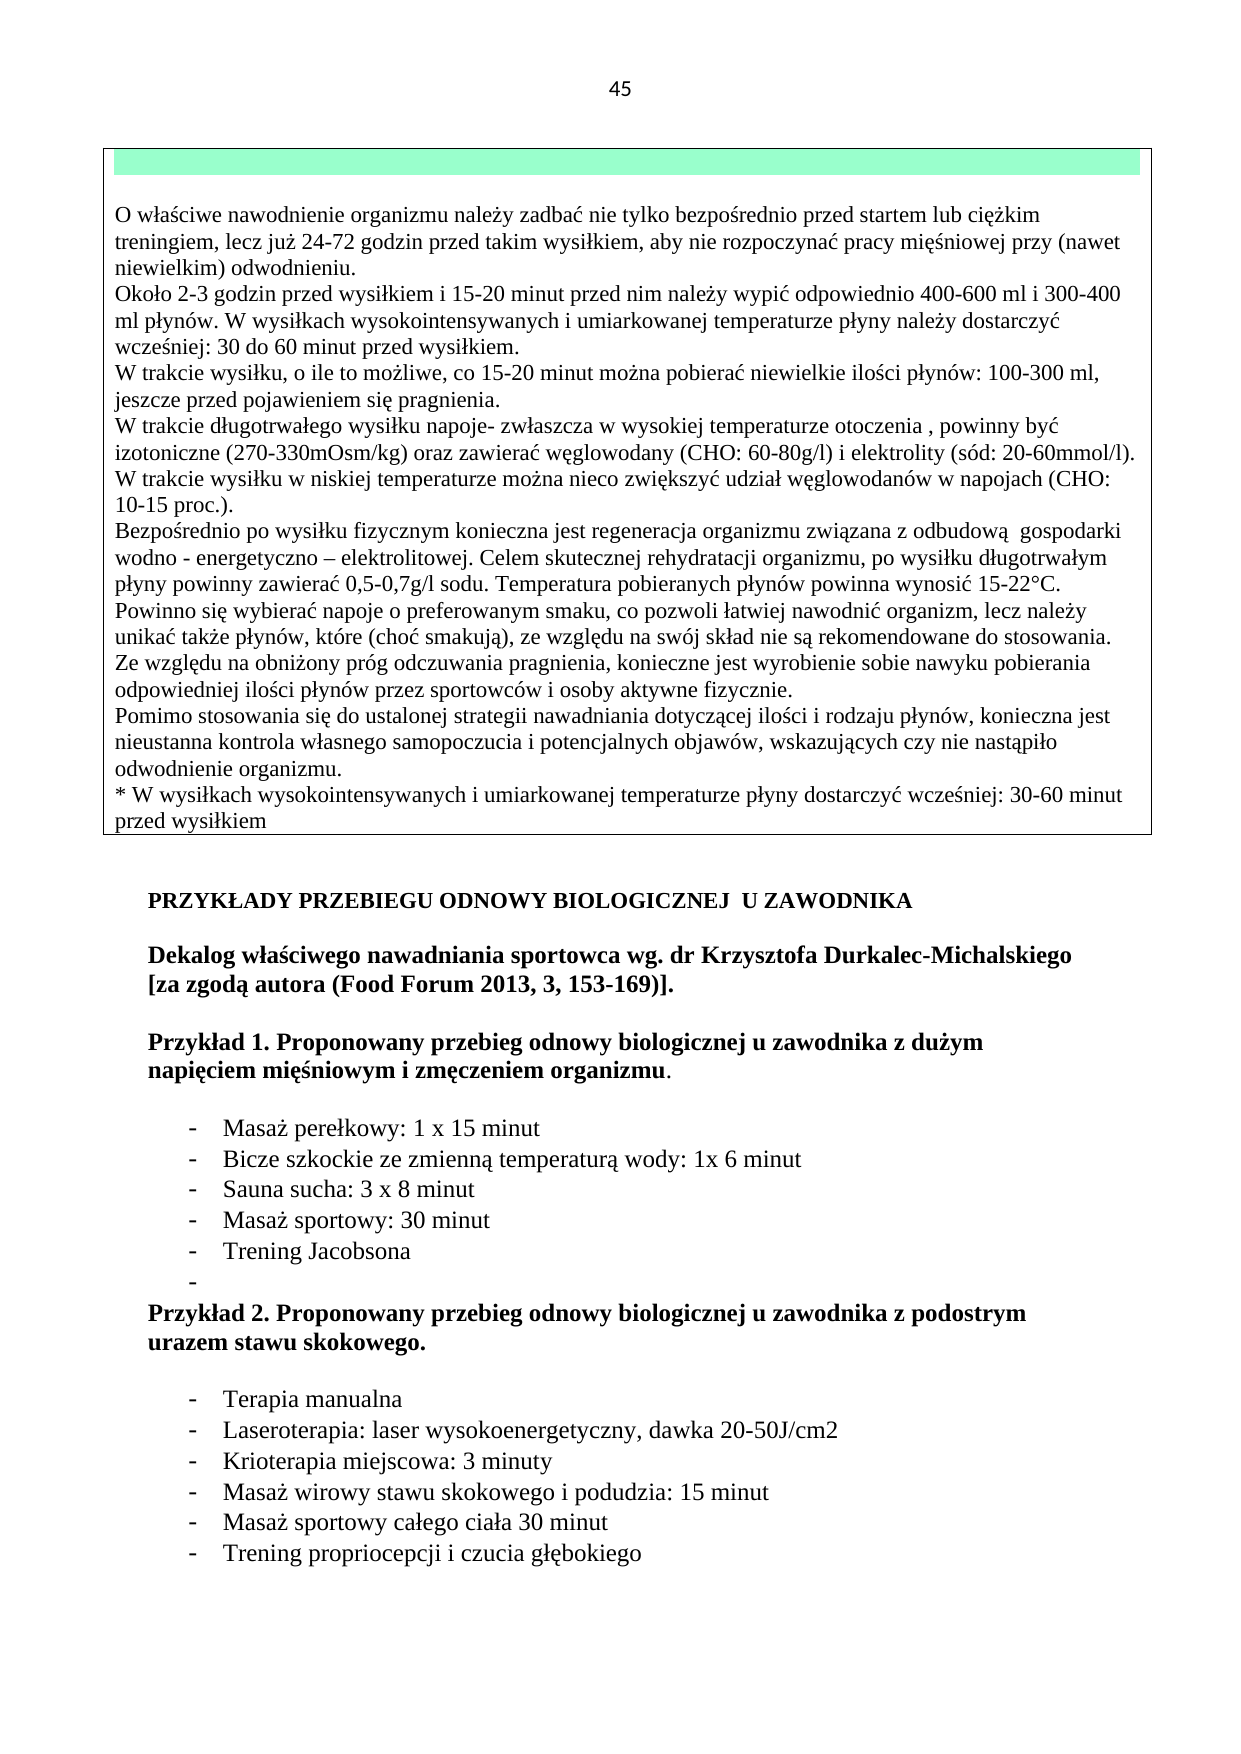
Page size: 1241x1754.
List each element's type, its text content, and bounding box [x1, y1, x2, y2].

list Masaż wirowy stawu skokowego i podudzia: 15 minut [185, 1477, 1093, 1507]
text Przykład 2. Proponowany przebieg odnowy biologicznej u zawodnika z podostrym urazem stawu skokowego. [148, 1298, 1093, 1355]
list Masaż sportowy całego ciała 30 minut [185, 1507, 1093, 1538]
list Masaż sportowy: 30 minut [185, 1205, 1093, 1236]
list Laseroterapia: laser wysokoenergetyczny, dawka 20-50J/cm2 [185, 1415, 1093, 1446]
text PRZYKŁADY PRZEBIEGU ODNOWY BIOLOGICZNEJ U ZAWODNIKA [148, 888, 1093, 914]
list Masaż perełkowy: 1 x 15 minut [185, 1113, 1093, 1144]
list Trening Jacobsona [185, 1236, 1093, 1267]
list Krioterapia miejscowa: 3 minuty [185, 1446, 1093, 1477]
list Sauna sucha: 3 x 8 minut [185, 1174, 1093, 1205]
list Terapia manualna [185, 1384, 1093, 1415]
list Bicze szkockie ze zmienną temperaturą wody: 1x 6 minut [185, 1144, 1093, 1174]
text Dekalog właściwego nawadniania sportowca wg. dr Krzysztofa Durkalec-Michalskiego [za zgodą autora (Food Forum 2013, 3, 153-169)]. [148, 940, 1093, 998]
text Przykład 1. Proponowany przebieg odnowy biologicznej u zawodnika z dużym napięciem mięśniowym i zmęczeniem organizmu. [148, 1027, 1093, 1084]
list Trening propriocepcji i czucia głębokiego [185, 1538, 1093, 1569]
